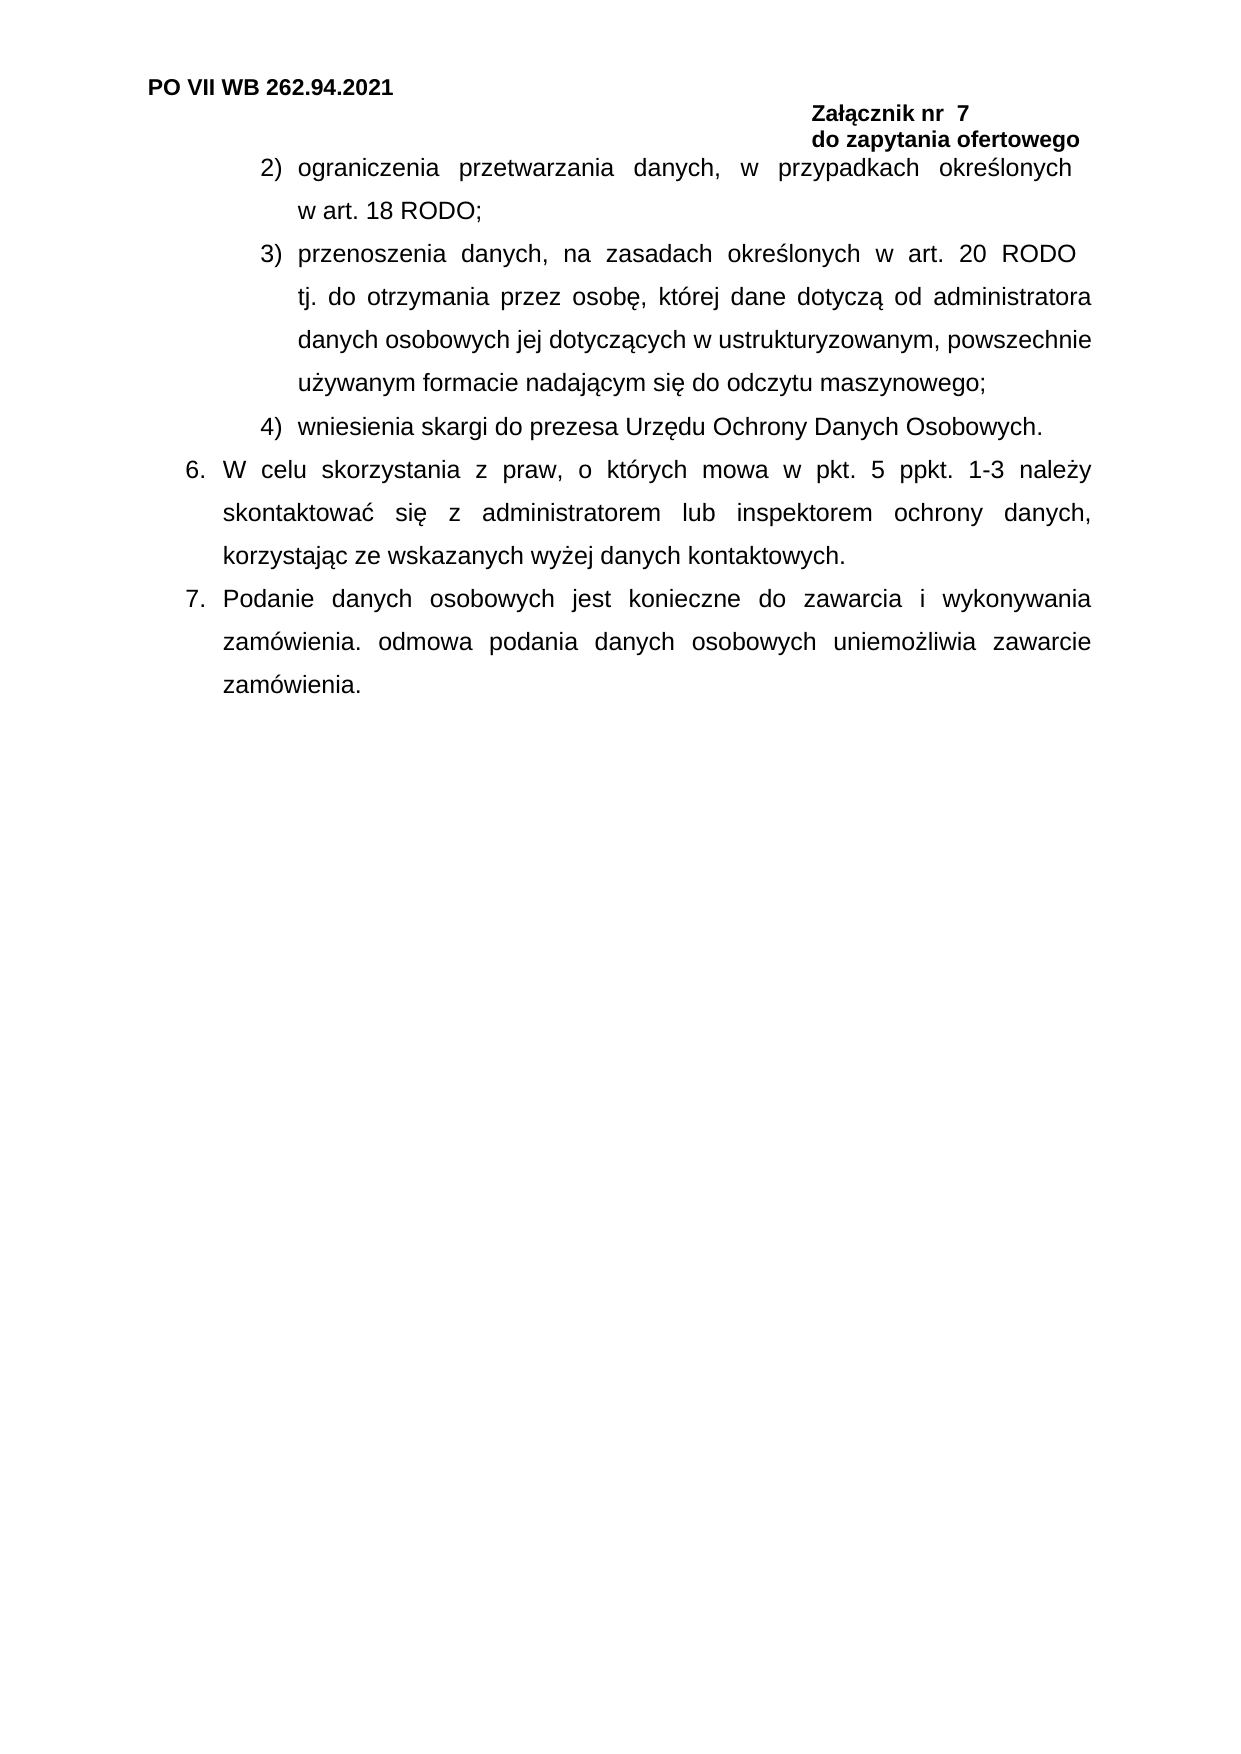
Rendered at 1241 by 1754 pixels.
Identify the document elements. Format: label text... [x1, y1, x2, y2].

list W celu skorzystania z praw, o których mowa w pkt. 5 ppkt. 1-3 należy skontaktować się z administratorem lub inspektorem ochrony danych, korzystając ze wskazanych wyżej danych kontaktowych. [185, 455, 1093, 570]
list Podanie danych osobowych jest konieczne do zawarcia i wykonywania zamówienia. odmowa podania danych osobowych uniemożliwia zawarcie zamówienia. [185, 584, 1093, 699]
list przenoszenia danych, na zasadach określonych w art. 20 RODO tj. do otrzymania przez osobę, której dane dotyczą od administratora danych osobowych jej dotyczących w ustrukturyzowanym, powszechnie używanym formacie nadającym się do odczytu maszynowego; [260, 239, 1093, 397]
list ograniczenia przetwarzania danych, w przypadkach określonych w art. 18 RODO; [260, 153, 1093, 225]
list wniesienia skargi do prezesa Urzędu Ochrony Danych Osobowych. [260, 412, 1093, 440]
